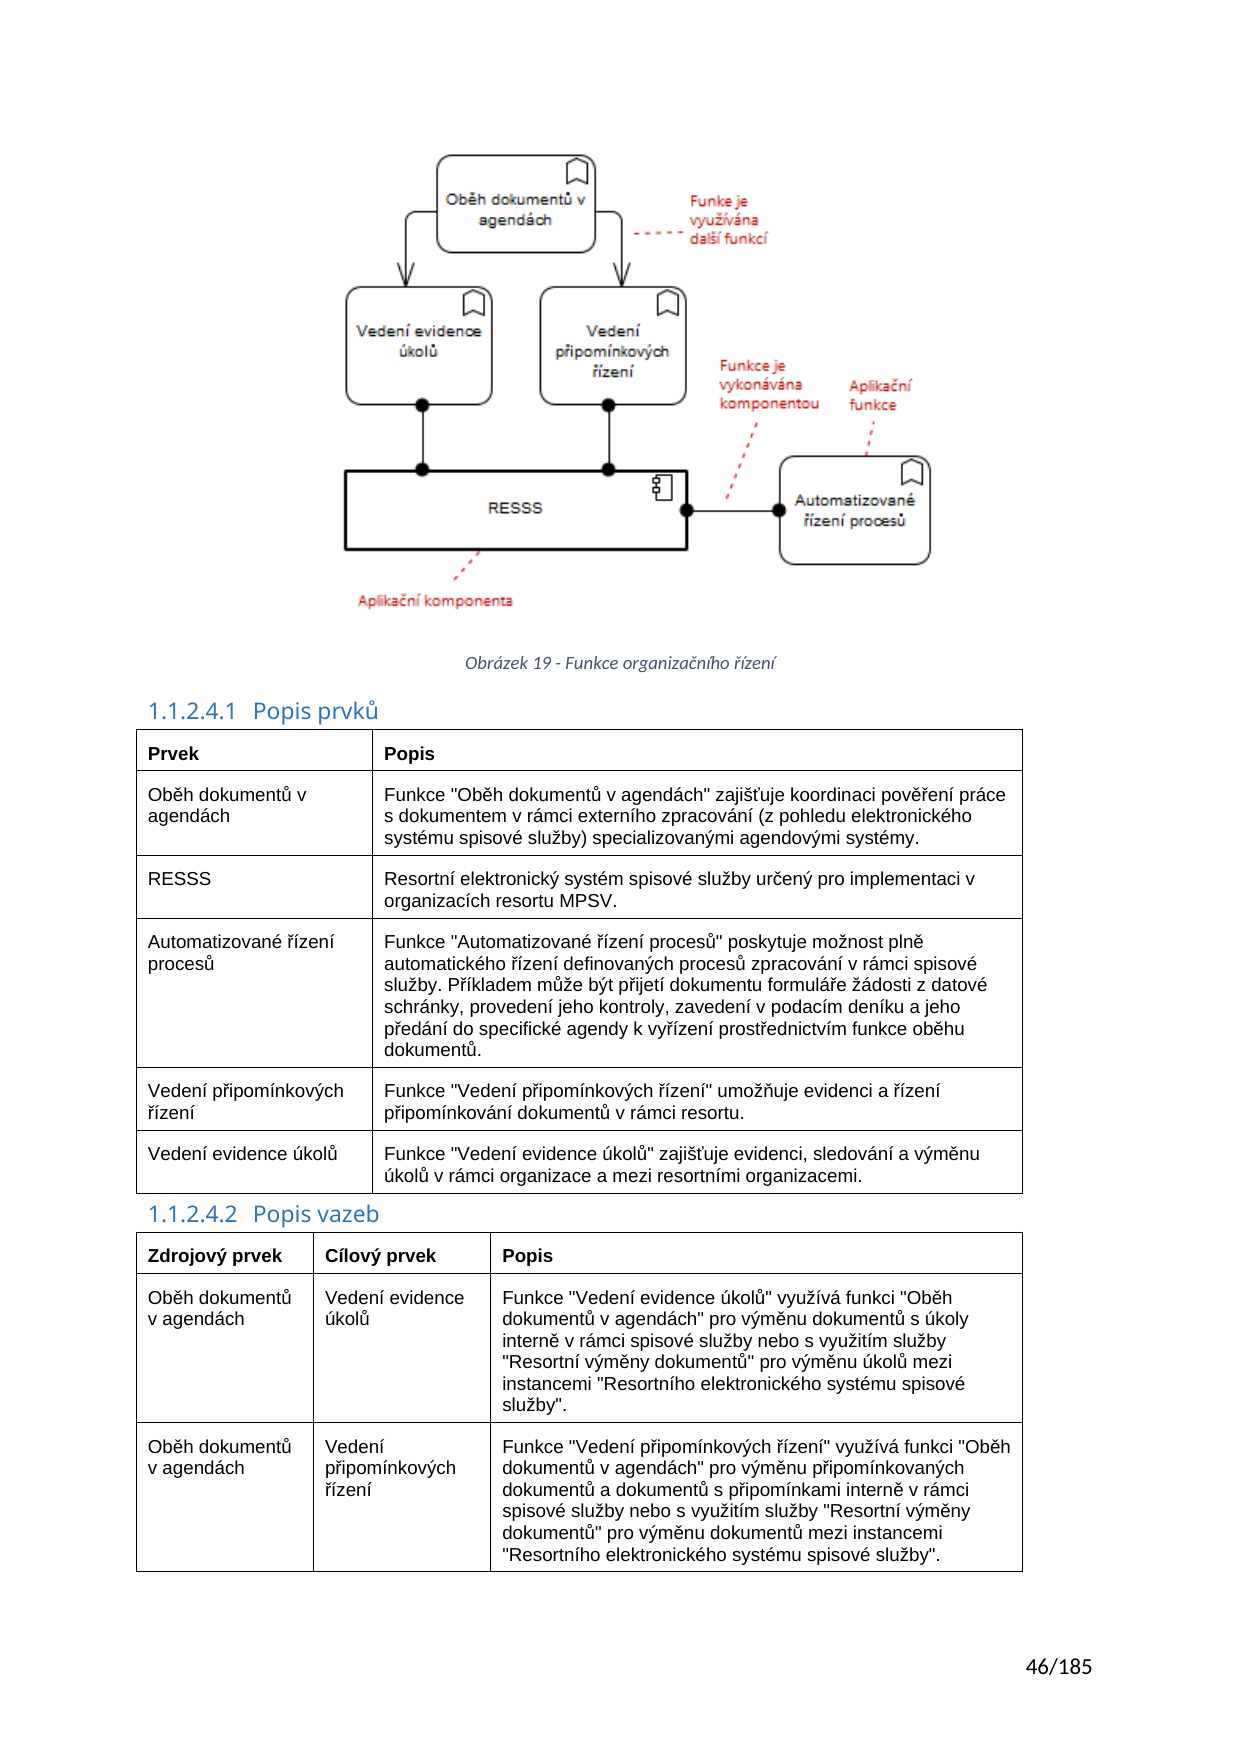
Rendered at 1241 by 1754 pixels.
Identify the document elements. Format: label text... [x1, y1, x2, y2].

table_cell Vedení evidence úkolů [137, 1131, 372, 1193]
table_cell Funkce "Vedení evidence úkolů" zajišťuje evidenci, sledování a výměnu úkolů v rámci organizace a mezi resortními organizacemi. [373, 1131, 1022, 1193]
text Obrázek - Funkce organizačního řízení [148, 651, 1093, 674]
table_cell Vedení připomínkových řízení [314, 1423, 490, 1571]
table_cell Funkce "Vedení připomínkových řízení" umožňuje evidenci a řízení připomínkování dokumentů v rámci resortu. [373, 1068, 1022, 1130]
subtitle Popis vazeb [148, 1198, 1093, 1229]
table_cell Oběh dokumentů v agendách [137, 1274, 313, 1422]
table_cell RESSS [137, 856, 372, 918]
table_cell Vedení připomínkových řízení [137, 1068, 372, 1130]
picture [302, 147, 938, 625]
table_cell Funkce "Vedení připomínkových řízení" využívá funkci "Oběh dokumentů v agendách" pro výměnu připomínkovaných dokumentů a dokumentů s připomínkami interně v rámci spisové služby nebo s využitím služby "Resortní výměny dokumentů" pro výměnu dokumentů mezi instancemi "Resortního elektronického systému spisové služby". [491, 1423, 1022, 1571]
table_cell Funkce "Oběh dokumentů v agendách" zajišťuje koordinaci pověření práce s dokumentem v rámci externího zpracování (z pohledu elektronického systému spisové služby) specializovanými agendovými systémy. [373, 771, 1022, 855]
table_cell Resortní elektronický systém spisové služby určený pro implementaci v organizacích resortu MPSV. [373, 856, 1022, 918]
table_header Cílový prvek [314, 1233, 490, 1273]
subtitle Popis prvků [148, 695, 1093, 726]
table_header Popis [373, 730, 1022, 770]
table_header Prvek [137, 730, 372, 770]
table_cell Funkce "Automatizované řízení procesů" poskytuje možnost plně automatického řízení definovaných procesů zpracování v rámci spisové služby. Příkladem může být přijetí dokumentu formuláře žádosti z datové schránky, provedení jeho kontroly, zavedení v podacím deníku a jeho předání do specifické agendy k vyřízení prostřednictvím funkce oběhu dokumentů. [373, 919, 1022, 1067]
table_cell Funkce "Vedení evidence úkolů" využívá funkci "Oběh dokumentů v agendách" pro výměnu dokumentů s úkoly interně v rámci spisové služby nebo s využitím služby "Resortní výměny dokumentů" pro výměnu úkolů mezi instancemi "Resortního elektronického systému spisové služby". [491, 1274, 1022, 1422]
table_header Zdrojový prvek [137, 1233, 313, 1273]
table_cell Oběh dokumentů v agendách [137, 1423, 313, 1571]
table_header Popis [491, 1233, 1022, 1273]
table_cell Oběh dokumentů v agendách [137, 771, 372, 855]
table_cell Automatizované řízení procesů [137, 919, 372, 1067]
table_cell Vedení evidence úkolů [314, 1274, 490, 1422]
